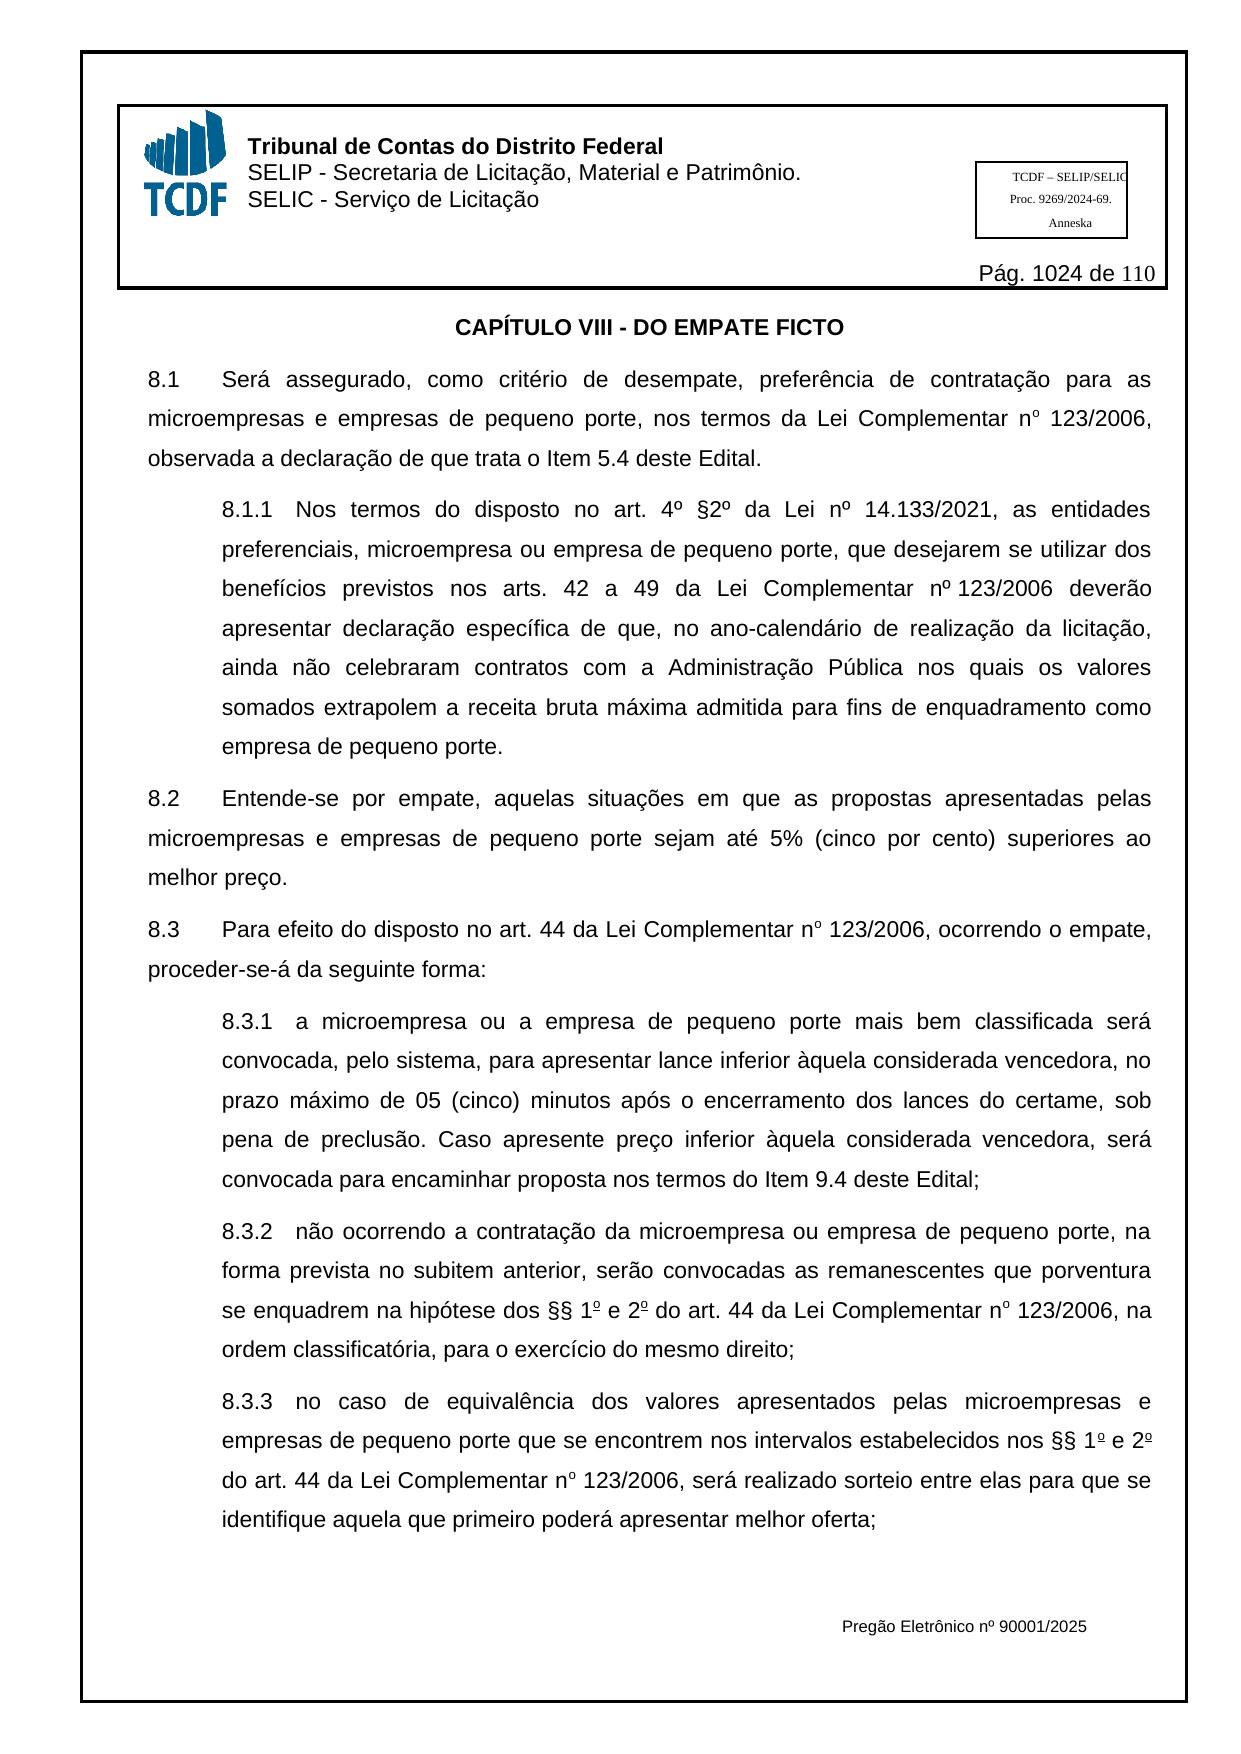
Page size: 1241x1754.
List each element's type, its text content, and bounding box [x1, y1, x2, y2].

picture [129, 107, 241, 218]
text 8.1 Será assegurado, como critério de desempate, preferência de contratação para as microempresas e empresas de pequeno porte, nos termos da Lei Complementar no 123/2006, observada a declaração de que trata o Item 5.4 deste Edital. [148, 366, 1152, 471]
text 8.1.1 Nos termos do disposto no art. 4º §2º da Lei nº 14.133/2021, as entidades preferenciais, microempresa ou empresa de pequeno porte, que desejarem se utilizar dos benefícios previstos nos arts. 42 a 49 da Lei Complementar nº 123/2006 deverão apresentar declaração específica de que, no ano-calendário de realização da licitação, ainda não celebraram contratos com a Administração Pública nos quais os valores somados extrapolem a receita bruta máxima admitida para fins de enquadramento como empresa de pequeno porte. [222, 496, 1152, 760]
text 8.3.2 não ocorrendo a contratação da microempresa ou empresa de pequeno porte, na forma prevista no subitem anterior, serão convocadas as remanescentes que porventura se enquadrem na hipótese dos §§ 1o e 2o do art. 44 da Lei Complementar no 123/2006, na ordem classificatória, para o exercício do mesmo direito; [222, 1218, 1152, 1362]
text 8.3 Para efeito do disposto no art. 44 da Lei Complementar no 123/2006, ocorrendo o empate, proceder-se-á da seguinte forma: [148, 916, 1152, 982]
text 8.3.3 no caso de equivalência dos valores apresentados pelas microempresas e empresas de pequeno porte que se encontrem nos intervalos estabelecidos nos §§ 1o e 2o do art. 44 da Lei Complementar no 123/2006, será realizado sorteio entre elas para que se identifique aquela que primeiro poderá apresentar melhor oferta; [222, 1388, 1152, 1533]
text Capítulo VIII - do empate ficto [148, 313, 1152, 340]
text 8.3.1 a microempresa ou a empresa de pequeno porte mais bem classificada será convocada, pelo sistema, para apresentar lance inferior àquela considerada vencedora, no prazo máximo de 05 (cinco) minutos após o encerramento dos lances do certame, sob pena de preclusão. Caso apresente preço inferior àquela considerada vencedora, será convocada para encaminhar proposta nos termos do Item 9.4 deste Edital; [222, 1008, 1152, 1192]
text 8.2 Entende-se por empate, aquelas situações em que as propostas apresentadas pelas microempresas e empresas de pequeno porte sejam até 5% (cinco por cento) superiores ao melhor preço. [148, 785, 1152, 891]
